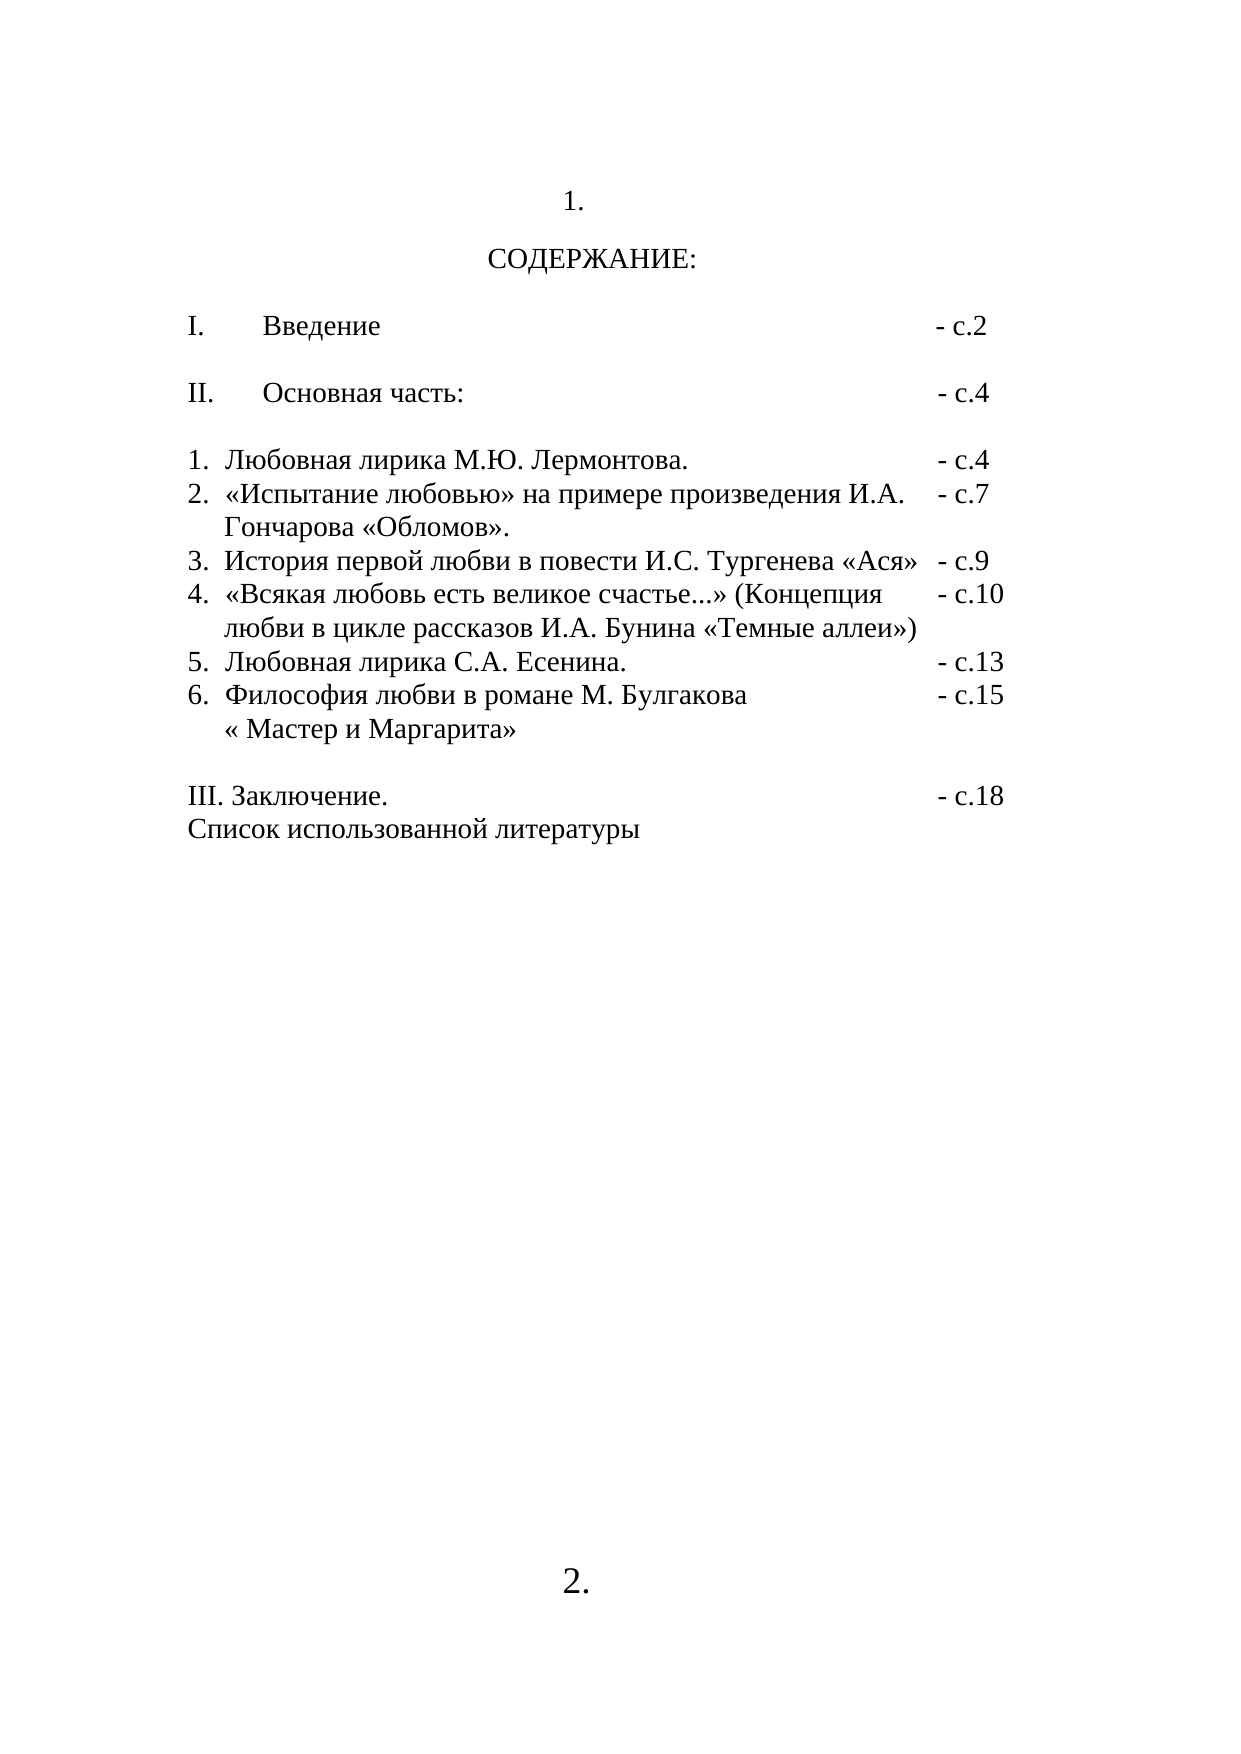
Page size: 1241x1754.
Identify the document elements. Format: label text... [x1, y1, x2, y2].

text 3. История первой любви в повести И.С. Тургенева «Ася» - с.9 [187, 543, 1053, 577]
list Любовная лирика М.Ю. Лермонтова. - с.4 [187, 442, 1053, 476]
text 1. [187, 183, 1053, 217]
text Список использованной литературы [187, 811, 1053, 845]
list Основная часть: - с.4 [187, 375, 1053, 409]
text Гончарова «Обломов». [187, 509, 1053, 543]
text « Мастер и Маргарита» [187, 711, 1053, 744]
text СОДЕРЖАНИЕ: [187, 241, 1053, 275]
text III. Заключение. - с.18 [187, 778, 1053, 811]
list «Всякая любовь есть великое счастье...» (Концепция - с.10 [187, 577, 1053, 610]
list «Испытание любовью» на примере произведения И.А. - с.7 [187, 476, 1053, 509]
text 2. [337, 1559, 1053, 1602]
list Введение - с.2 [187, 308, 1053, 375]
list Философия любви в романе М. Булгакова - с.15 [187, 677, 1053, 711]
list Любовная лирика С.А. Есенина. - с.13 [187, 644, 1053, 677]
text любви в цикле рассказов И.А. Бунина «Темные аллеи») [187, 610, 1053, 644]
